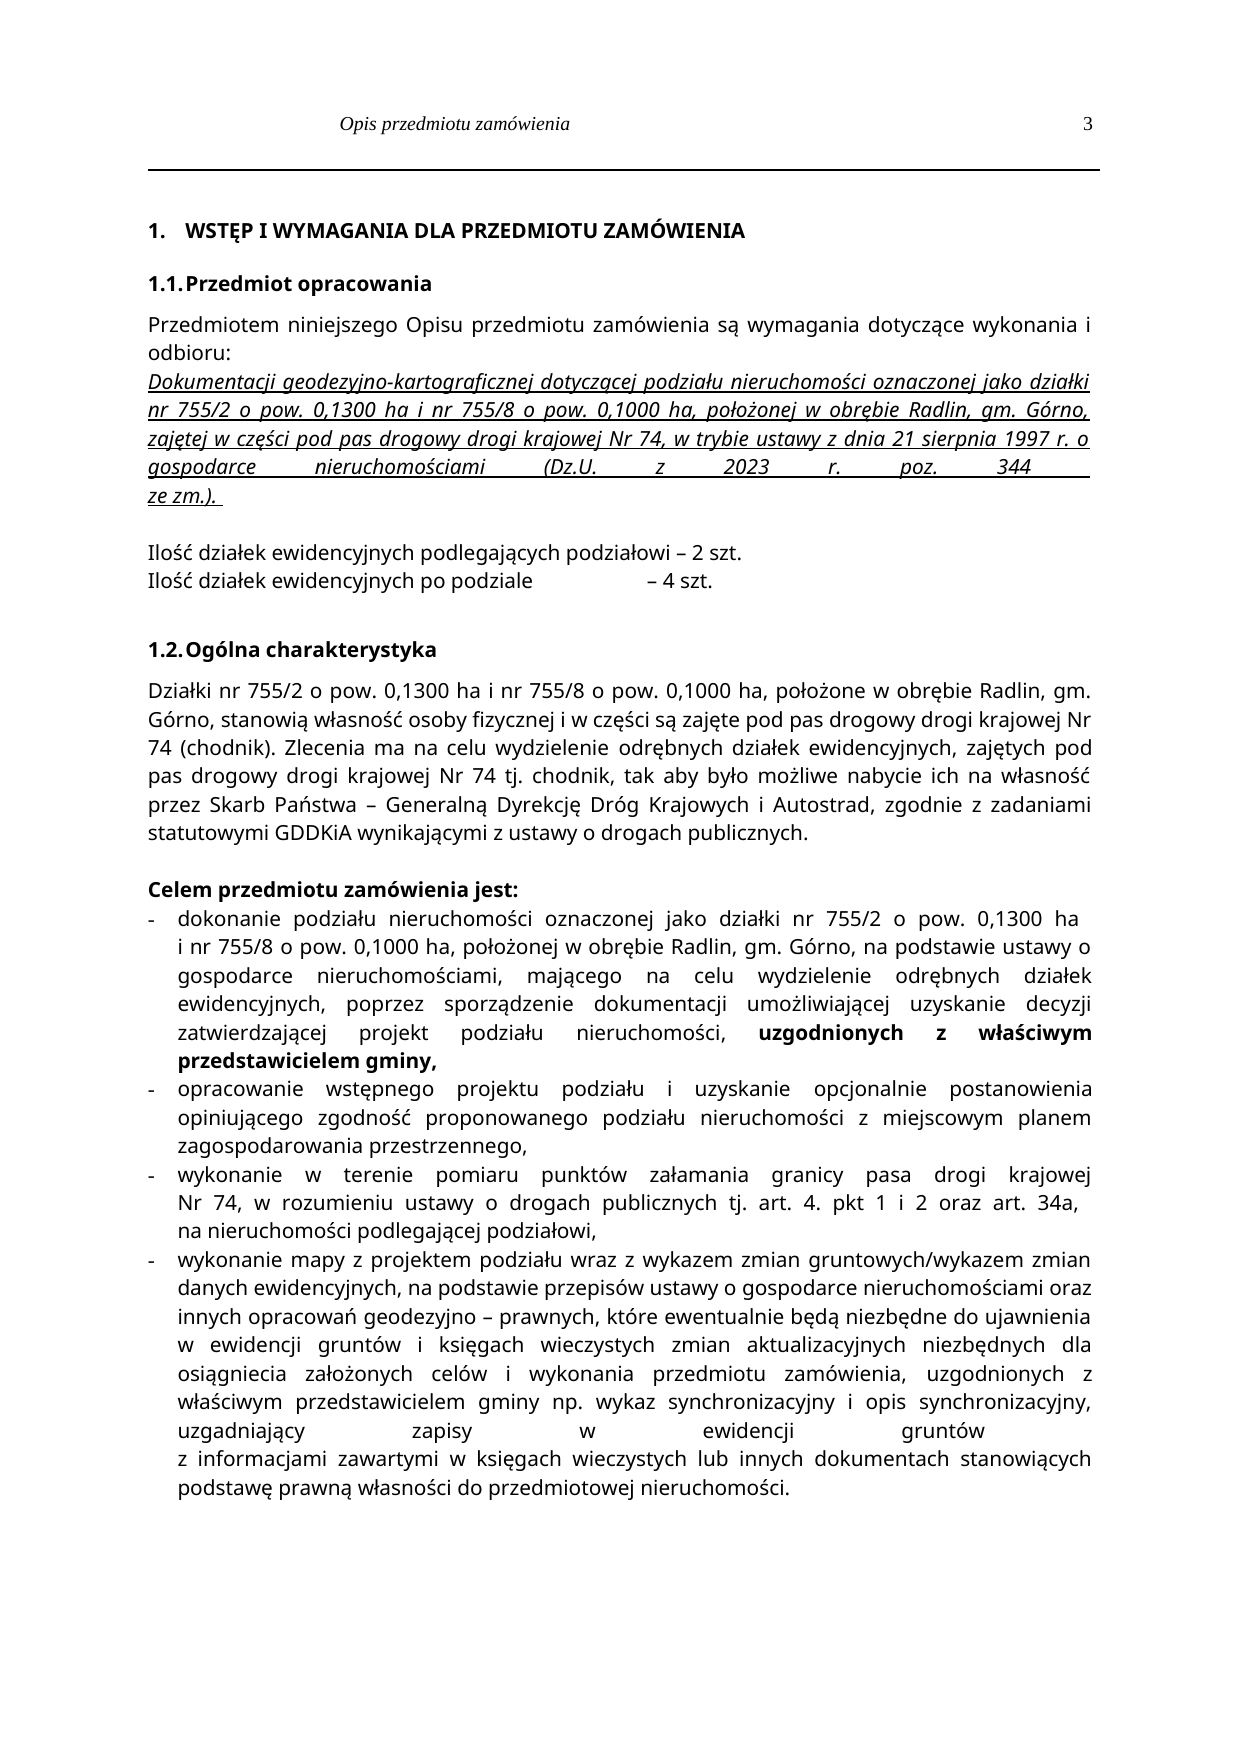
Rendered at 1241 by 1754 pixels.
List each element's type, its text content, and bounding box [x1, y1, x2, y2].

text Dokumentacji geodezyjno-kartograficznej dotyczącej podziału nieruchomości oznaczonej jako działki nr 755/2 o pow. 0,1300 ha i nr 755/8 o pow. 0,1000 ha, położonej w obrębie Radlin, gm. Górno, zajętej w części pod pas drogowy drogi krajowej Nr 74, w trybie ustawy z dnia 21 sierpnia 1997 r. o gospodarce nieruchomościami (Dz.U. z 2023 r. poz. 344 ze zm.). [148, 367, 1092, 509]
subtitle Ogólna charakterystyka [148, 635, 1092, 664]
list wykonanie mapy z projektem podziału wraz z wykazem zmian gruntowych/wykazem zmian danych ewidencyjnych, na podstawie przepisów ustawy o gospodarce nieruchomościami oraz innych opracowań geodezyjno – prawnych, które ewentualnie będą niezbędne do ujawnienia w ewidencji gruntów i księgach wieczystych zmian aktualizacyjnych niezbędnych dla osiągniecia założonych celów i wykonania przedmiotu zamówienia, uzgodnionych z właściwym przedstawicielem gminy np. wykaz synchronizacyjny i opis synchronizacyjny, uzgadniający zapisy w ewidencji gruntów z informacjami zawartymi w księgach wieczystych lub innych dokumentach stanowiących podstawę prawną własności do przedmiotowej nieruchomości. [148, 1245, 1092, 1501]
text Ilość działek ewidencyjnych po podziale – 4 szt. [148, 566, 1092, 594]
subtitle Przedmiot opracowania [148, 269, 1092, 298]
subtitle WSTĘP I WYMAGANIA DLA Przedmiotu Zamówienia [110, 216, 1092, 244]
text Celem przedmiotu zamówienia jest: [148, 875, 1092, 904]
text Działki nr 755/2 o pow. 0,1300 ha i nr 755/8 o pow. 0,1000 ha, położone w obrębie Radlin, gm. Górno, stanowią własność osoby fizycznej i w części są zajęte pod pas drogowy drogi krajowej Nr 74 (chodnik). Zlecenia ma na celu wydzielenie odrębnych działek ewidencyjnych, zajętych pod pas drogowy drogi krajowej Nr 74 tj. chodnik, tak aby było możliwe nabycie ich na własność przez Skarb Państwa – Generalną Dyrekcję Dróg Krajowych i Autostrad, zgodnie z zadaniami statutowymi GDDKiA wynikającymi z ustawy o drogach publicznych. [148, 676, 1092, 847]
list wykonanie w terenie pomiaru punktów załamania granicy pasa drogi krajowej Nr 74, w rozumieniu ustawy o drogach publicznych tj. art. 4. pkt 1 i 2 oraz art. 34a, na nieruchomości podlegającej podziałowi, [148, 1160, 1092, 1245]
list opracowanie wstępnego projektu podziału i uzyskanie opcjonalnie postanowienia opiniującego zgodność proponowanego podziału nieruchomości z miejscowym planem zagospodarowania przestrzennego, [148, 1074, 1092, 1160]
list dokonanie podziału nieruchomości oznaczonej jako działki nr 755/2 o pow. 0,1300 ha i nr 755/8 o pow. 0,1000 ha, położonej w obrębie Radlin, gm. Górno, na podstawie ustawy o gospodarce nieruchomościami, mającego na celu wydzielenie odrębnych działek ewidencyjnych, poprzez sporządzenie dokumentacji umożliwiającej uzyskanie decyzji zatwierdzającej projekt podziału nieruchomości, uzgodnionych z właściwym przedstawicielem gminy, [148, 904, 1092, 1074]
text Przedmiotem niniejszego Opisu przedmiotu zamówienia są wymagania dotyczące wykonania i odbioru: [148, 310, 1092, 367]
text Ilość działek ewidencyjnych podlegających podziałowi – 2 szt. [148, 538, 1092, 566]
